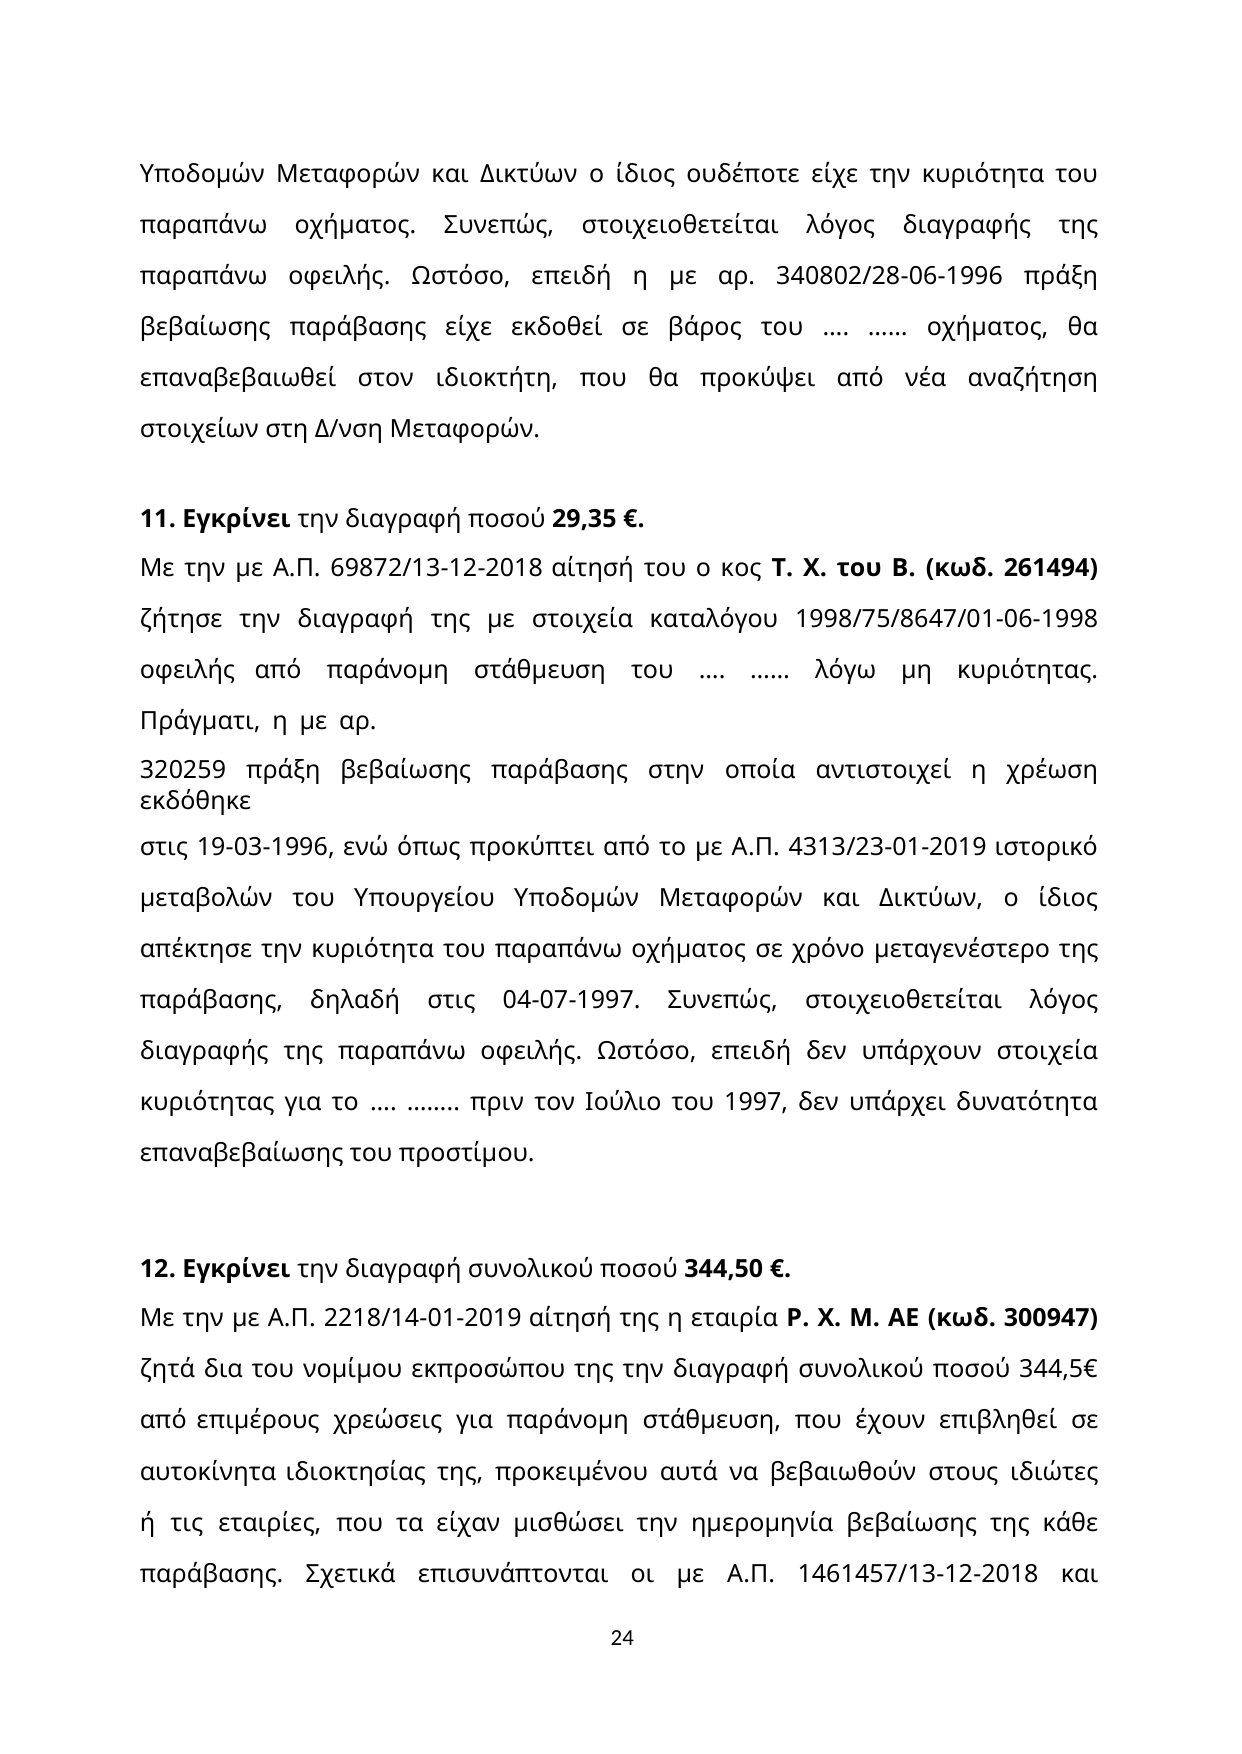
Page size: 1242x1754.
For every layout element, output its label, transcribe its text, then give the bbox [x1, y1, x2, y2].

text στις 19-03-1996, ενώ όπως προκύπτει από το με Α.Π. 4313/23-01-2019 ιστορικό μεταβολών του Υπουργείου Υποδομών Μεταφορών και Δικτύων, ο ίδιος απέκτησε την κυριότητα του παραπάνω οχήματος σε χρόνο μεταγενέστερο της παράβασης, δηλαδή στις 04-07-1997. Συνεπώς, στοιχειοθετείται λόγος διαγραφής της παραπάνω οφειλής. Ωστόσο, επειδή δεν υπάρχουν στοιχεία κυριότητας για το …. …….. πριν τον Ιούλιο του 1997, δεν υπάρχει δυνατότητα επαναβεβαίωσης του προστίμου. [139, 829, 1098, 1169]
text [139, 1300, 1098, 1589]
text Υποδομών Μεταφορών και Δικτύων ο ίδιος ουδέποτε είχε την κυριότητα του παραπάνω οχήματος. Συνεπώς, στοιχειοθετείται λόγος διαγραφής της παραπάνω οφειλής. Ωστόσο, επειδή η με αρ. 340802/28-06-1996 πράξη βεβαίωσης παράβασης είχε εκδοθεί σε βάρος του …. …… οχήματος, θα επαναβεβαιωθεί στον ιδιοκτήτη, που θα προκύψει από νέα αναζήτηση στοιχείων στη Δ/νση Μεταφορών. [139, 156, 1098, 445]
text 12. Εγκρίνει την διαγραφή συνολικού ποσού 344,50 €. [139, 1251, 1098, 1285]
text 11. Εγκρίνει την διαγραφή ποσού 29,35 €. [139, 500, 1098, 534]
text Με την με Α.Π. 69872/13-12-2018 αίτησή του ο κος Τ. Χ. του Β. (κωδ. 261494) ζήτησε την διαγραφή της με στοιχεία καταλόγου 1998/75/8647/01-06-1998 οφειλής από παράνομη στάθμευση του …. …… λόγω μη κυριότητας. Πράγματι, η με αρ. [139, 549, 1098, 737]
text 320259 πράξη βεβαίωσης παράβασης στην οποία αντιστοιχεί η χρέωση εκδόθηκε [139, 753, 1098, 814]
